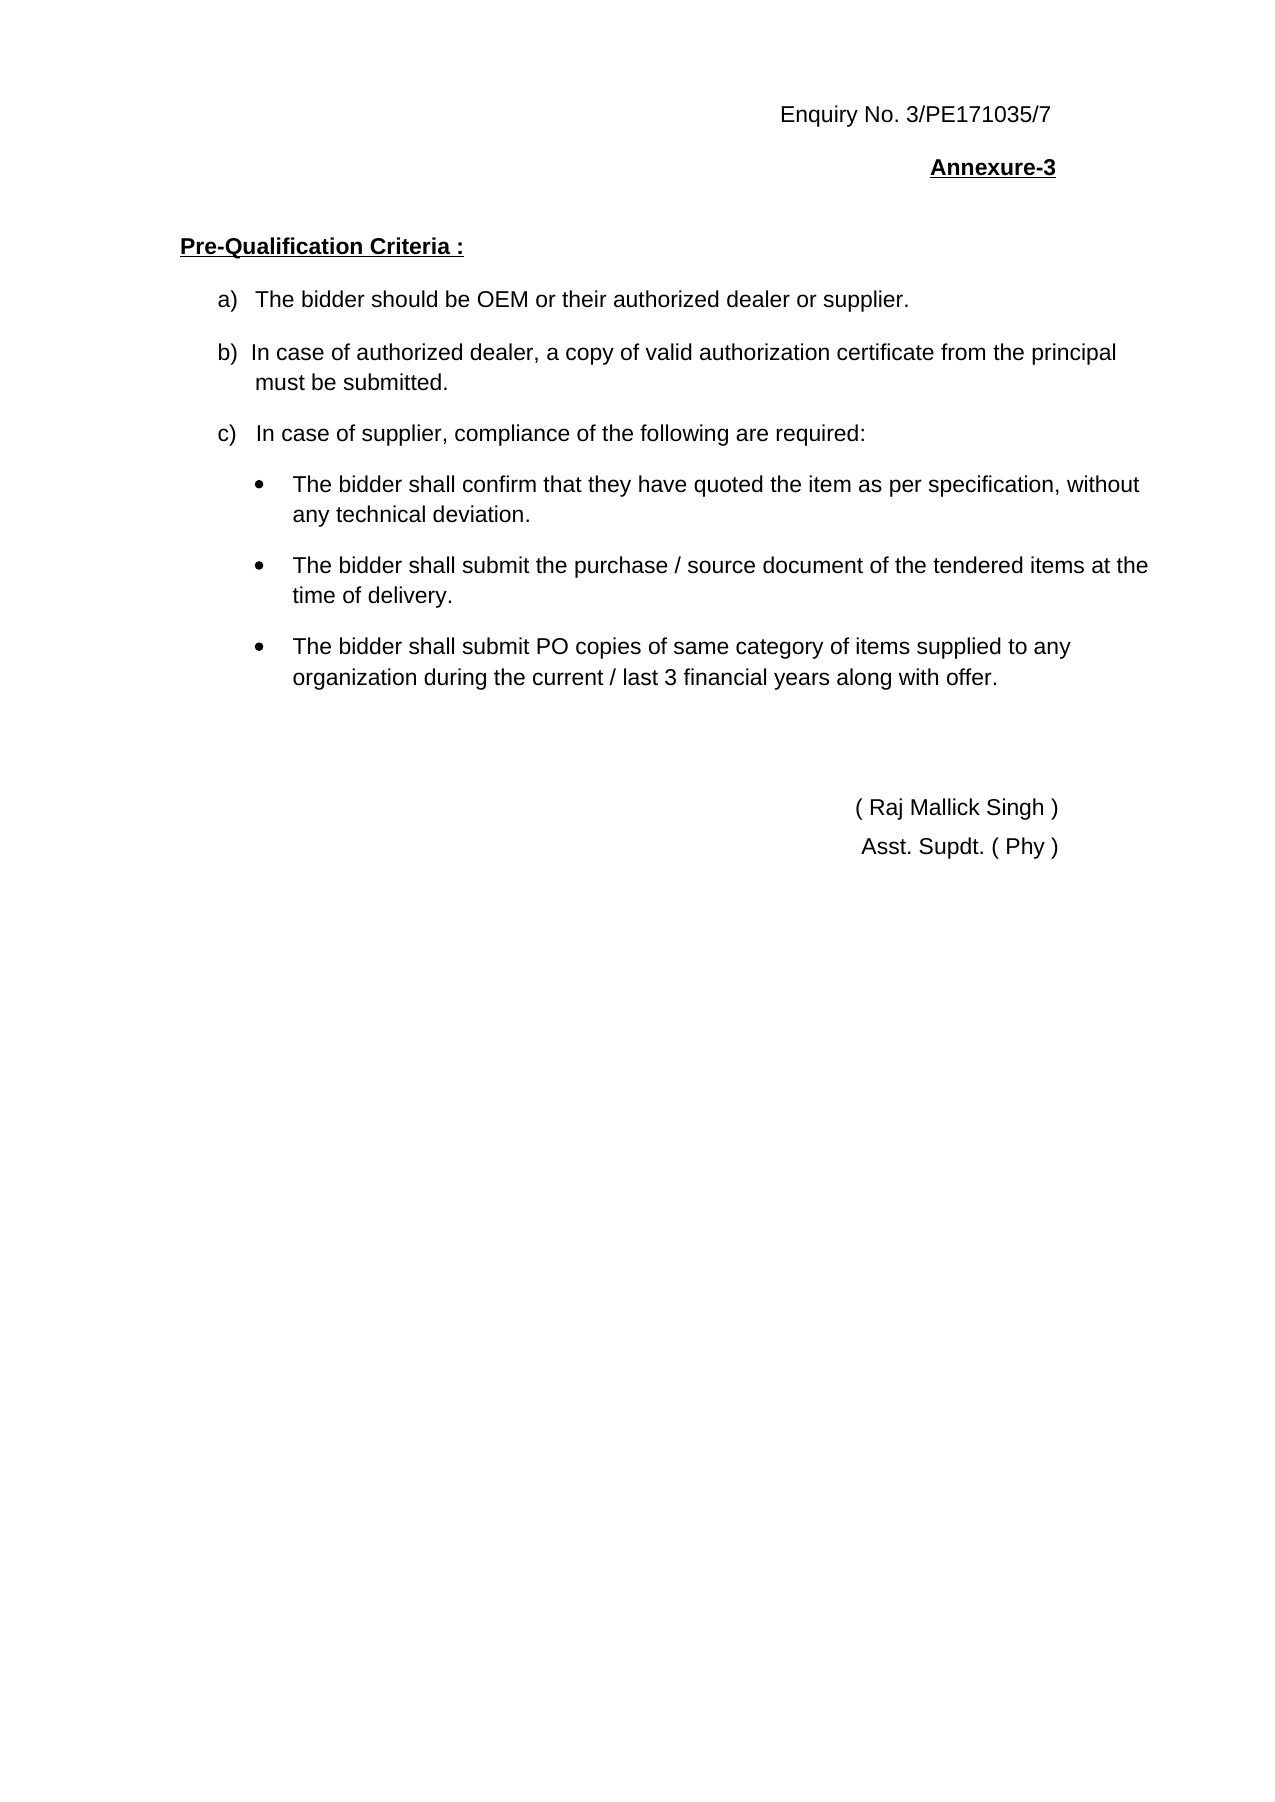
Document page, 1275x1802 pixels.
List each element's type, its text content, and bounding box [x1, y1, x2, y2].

text ( Raj Mallick Singh ) [180, 793, 1155, 820]
text c) In case of supplier, compliance of the following are required: [217, 420, 1155, 446]
text Annexure-3 [855, 154, 1155, 180]
list The bidder shall submit PO copies of same category of items supplied to any organization during the current / last 3 financial years along with offer. [255, 633, 1155, 690]
text b) In case of authorized dealer, a copy of valid authorization certificate from the principal must be submitted. [217, 338, 1155, 395]
text Enquiry No. 3/PE171035/7 [180, 101, 1155, 128]
list The bidder shall confirm that they have quoted the item as per specification, without any technical deviation. [255, 471, 1155, 527]
text Asst. Supdt. ( Phy ) [180, 833, 1155, 859]
list The bidder should be OEM or their authorized dealer or supplier. [217, 286, 1155, 312]
text Pre-Qualification Criteria : [180, 233, 1155, 259]
list The bidder shall submit the purchase / source document of the tendered items at the time of delivery. [255, 552, 1155, 609]
